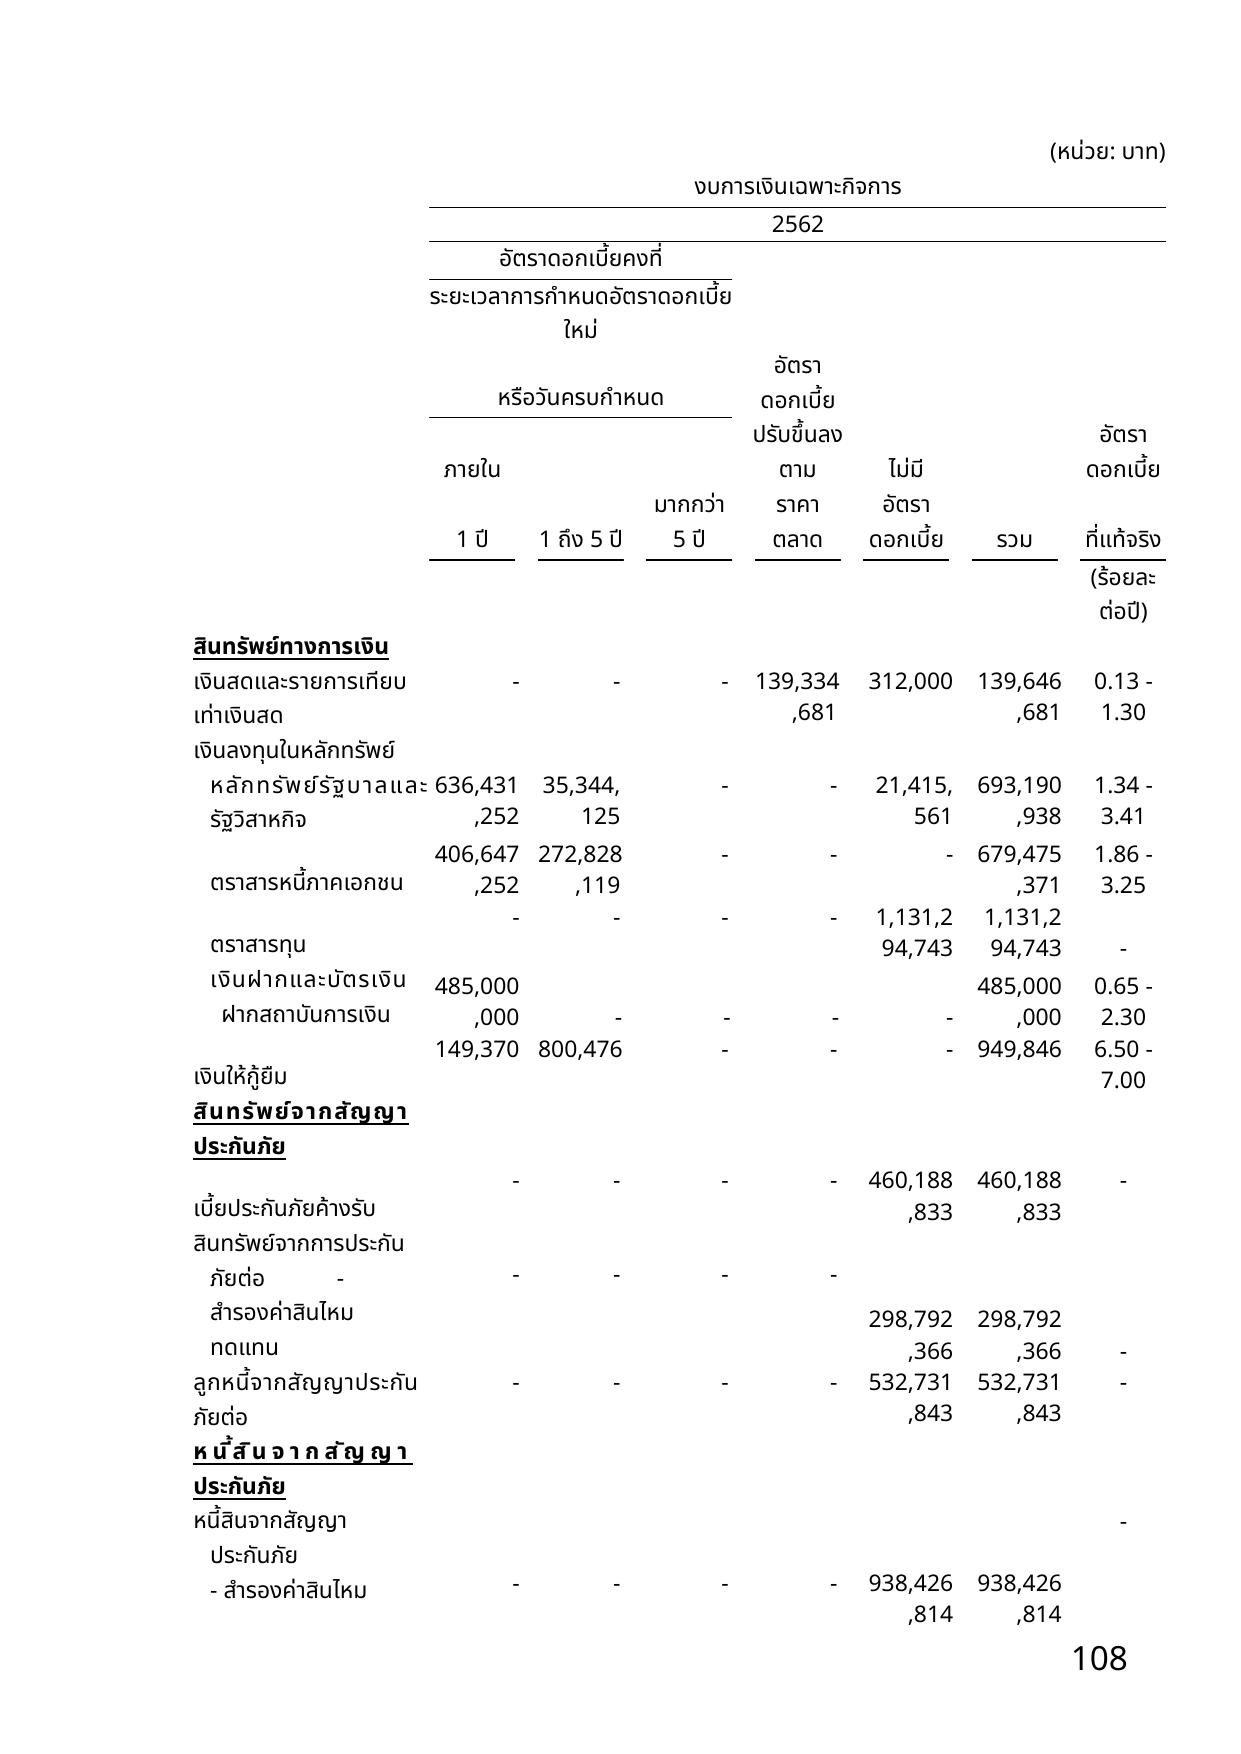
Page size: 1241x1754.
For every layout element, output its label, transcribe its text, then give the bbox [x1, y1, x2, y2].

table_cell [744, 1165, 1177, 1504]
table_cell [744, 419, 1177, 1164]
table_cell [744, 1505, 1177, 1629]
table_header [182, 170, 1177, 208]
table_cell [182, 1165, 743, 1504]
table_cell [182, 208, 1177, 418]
text (หน่วย: บาท) [135, 135, 1165, 170]
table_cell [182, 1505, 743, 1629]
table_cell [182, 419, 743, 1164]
